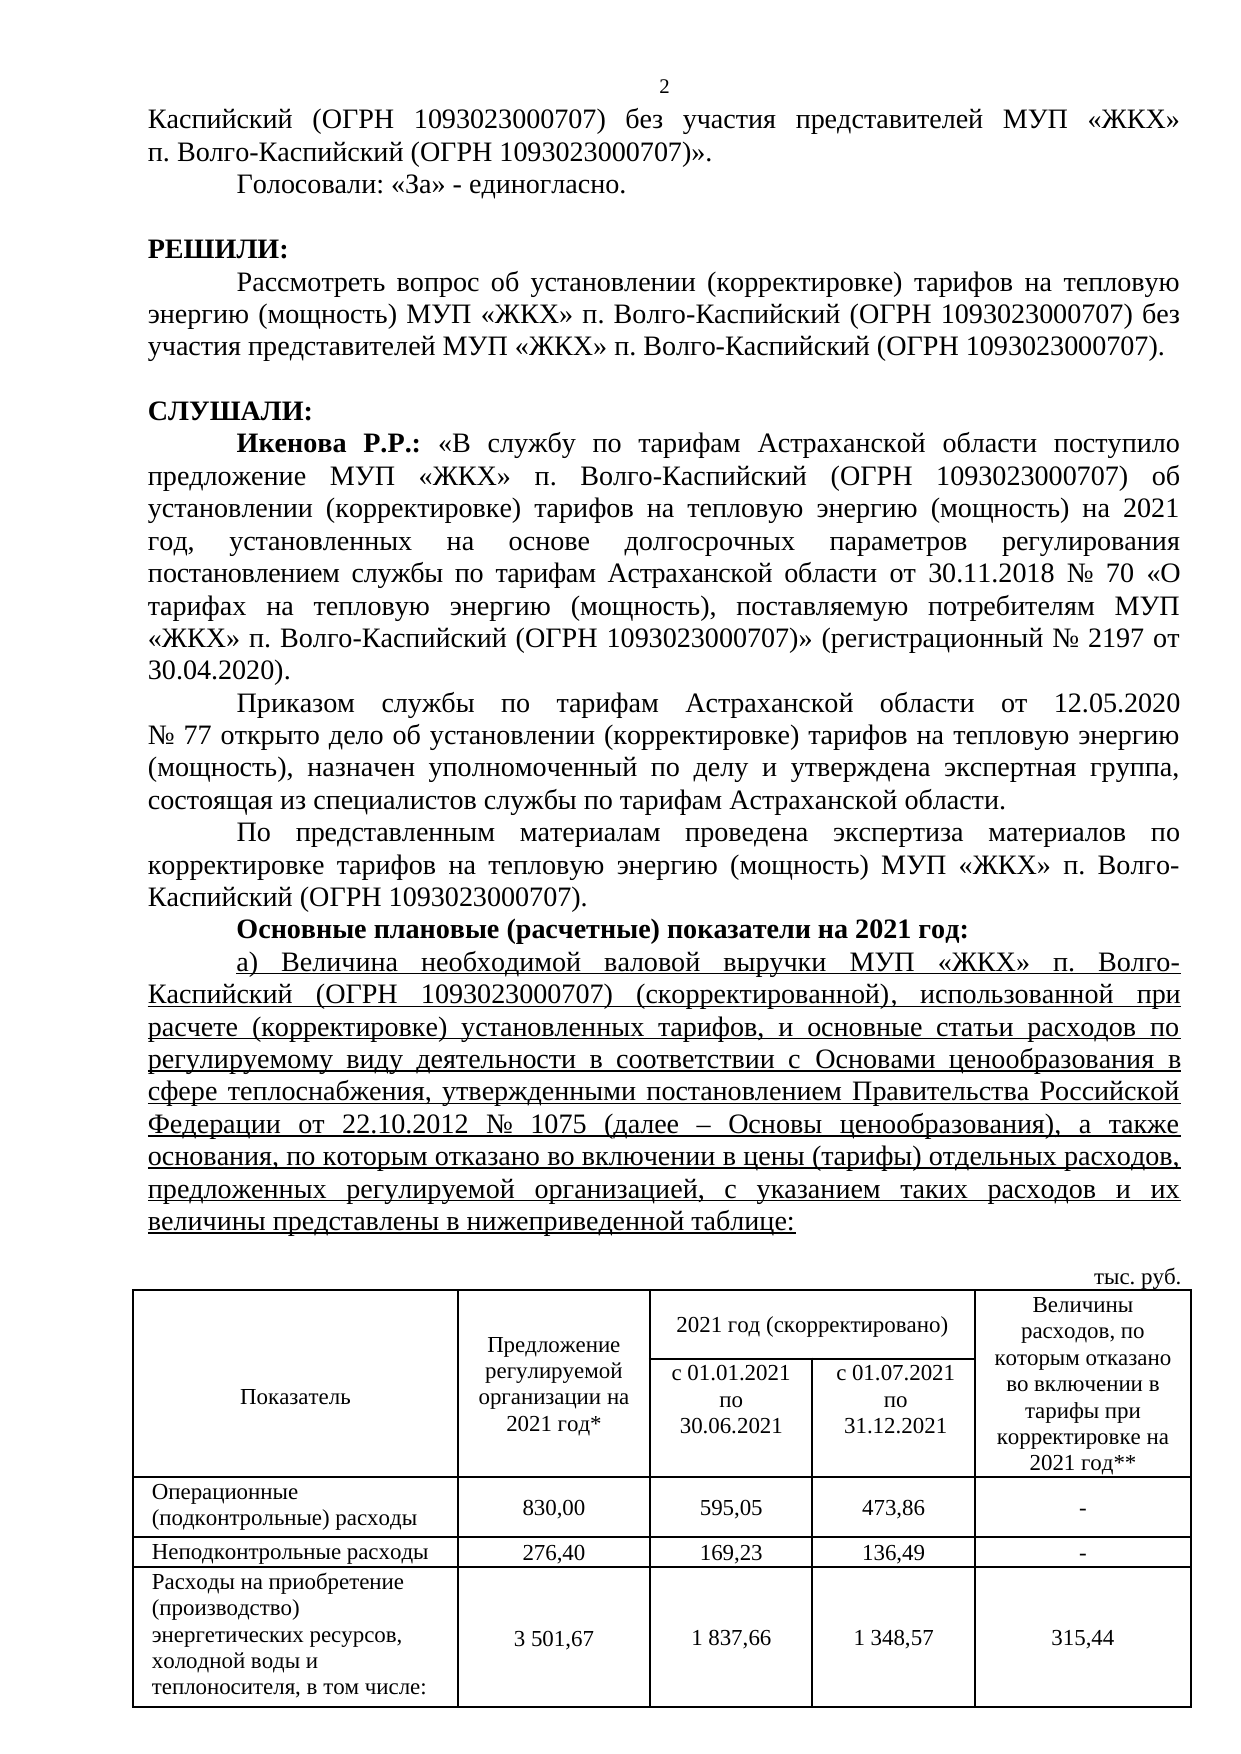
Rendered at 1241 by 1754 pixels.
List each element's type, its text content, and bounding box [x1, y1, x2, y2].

table_cell с 01.01.2021 по 30.06.2021 [651, 1360, 811, 1476]
table_cell 315,44 [976, 1568, 1190, 1706]
table_cell Расходы на приобретение (производство) энергетических ресурсов, холодной воды и теплоносителя, в том числе: [134, 1568, 457, 1706]
text Рассмотреть вопрос об установлении (корректировке) тарифов на тепловую энергию (мощность) МУП «ЖКХ» п. Волго-Каспийский (ОГРН 1093023000707) без участия представителей МУП «ЖКХ» п. Волго-Каспийский (ОГРН 1093023000707). [148, 264, 1181, 362]
table_header Предложение регулируемой организации на 2021 год* [459, 1291, 649, 1476]
text РЕШИЛИ: [148, 232, 1181, 264]
table_cell 1 837,66 [651, 1568, 811, 1706]
text а) Величина необходимой валовой выручки МУП «ЖКХ» п. Волго-Каспийский (ОГРН 1093023000707) (скорректированной), использованной при расчете (корректировке) установленных тарифов, и основные статьи расходов по регулируемому виду деятельности в соответствии с Основами ценообразования в сфере теплоснабжения, утвержденными постановлением Правительства Российской Федерации от 22.10.2012 № 1075 (далее – Основы ценообразования), а также основания, по которым отказано во включении в цены (тарифы) отдельных расходов, предложенных регулируемой организацией, с указанием таких расходов и их величины представлены в нижеприведенной таблице: [148, 945, 1181, 1006]
table_cell с 01.07.2021 по 31.12.2021 [813, 1360, 974, 1476]
text тыс. руб. [148, 1263, 1181, 1289]
text Икенова Р.Р.: «В службу по тарифам Астраханской области поступило предложение МУП «ЖКХ» п. Волго-Каспийский (ОГРН 1093023000707) об установлении (корректировке) тарифов на тепловую энергию (мощность) на 2021 год, установленных на основе долгосрочных параметров регулирования постановлением службы по тарифам Астраханской области от 30.11.2018 № 70 «О тарифах на тепловую энергию (мощность), поставляемую потребителям МУП «ЖКХ» п. Волго-Каспийский (ОГРН 1093023000707)» (регистрационный № 2197 от 30.04.2020). [148, 427, 1181, 686]
text По представленным материалам проведена экспертиза материалов по корректировке тарифов на тепловую энергию (мощность) МУП «ЖКХ» п. Волго-Каспийский (ОГРН 1093023000707). [148, 815, 1181, 912]
table_cell 473,86 [813, 1478, 974, 1536]
table_cell - [976, 1538, 1190, 1566]
table_header Показатель [134, 1291, 457, 1476]
text Основные плановые (расчетные) показатели на 2021 год: [148, 912, 1181, 945]
table_cell 3 501,67 [459, 1568, 649, 1706]
table_cell - [976, 1478, 1190, 1536]
table_header 2021 год (скорректировано) [651, 1291, 974, 1357]
table_cell Неподконтрольные расходы [134, 1538, 457, 1566]
table_cell 1 348,57 [813, 1568, 974, 1706]
table_cell 595,05 [651, 1478, 811, 1536]
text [148, 103, 1181, 167]
text Голосовали: «За» - единогласно. [148, 167, 1181, 200]
table_cell 136,49 [813, 1538, 974, 1566]
text СЛУШАЛИ: [148, 394, 1181, 427]
table_header Величины расходов, по которым отказано во включении в тарифы при корректировке на 2021 год** [976, 1291, 1190, 1476]
table_cell 169,23 [651, 1538, 811, 1566]
text Приказом службы по тарифам Астраханской области от 12.05.2020 № 77 открыто дело об установлении (корректировке) тарифов на тепловую энергию (мощность), назначен уполномоченный по делу и утверждена экспертная группа, состоящая из специалистов службы по тарифам Астраханской области. [148, 686, 1181, 815]
table_cell Операционные (подконтрольные) расходы [134, 1478, 457, 1536]
table_cell 276,40 [459, 1538, 649, 1566]
table_cell 830,00 [459, 1478, 649, 1536]
